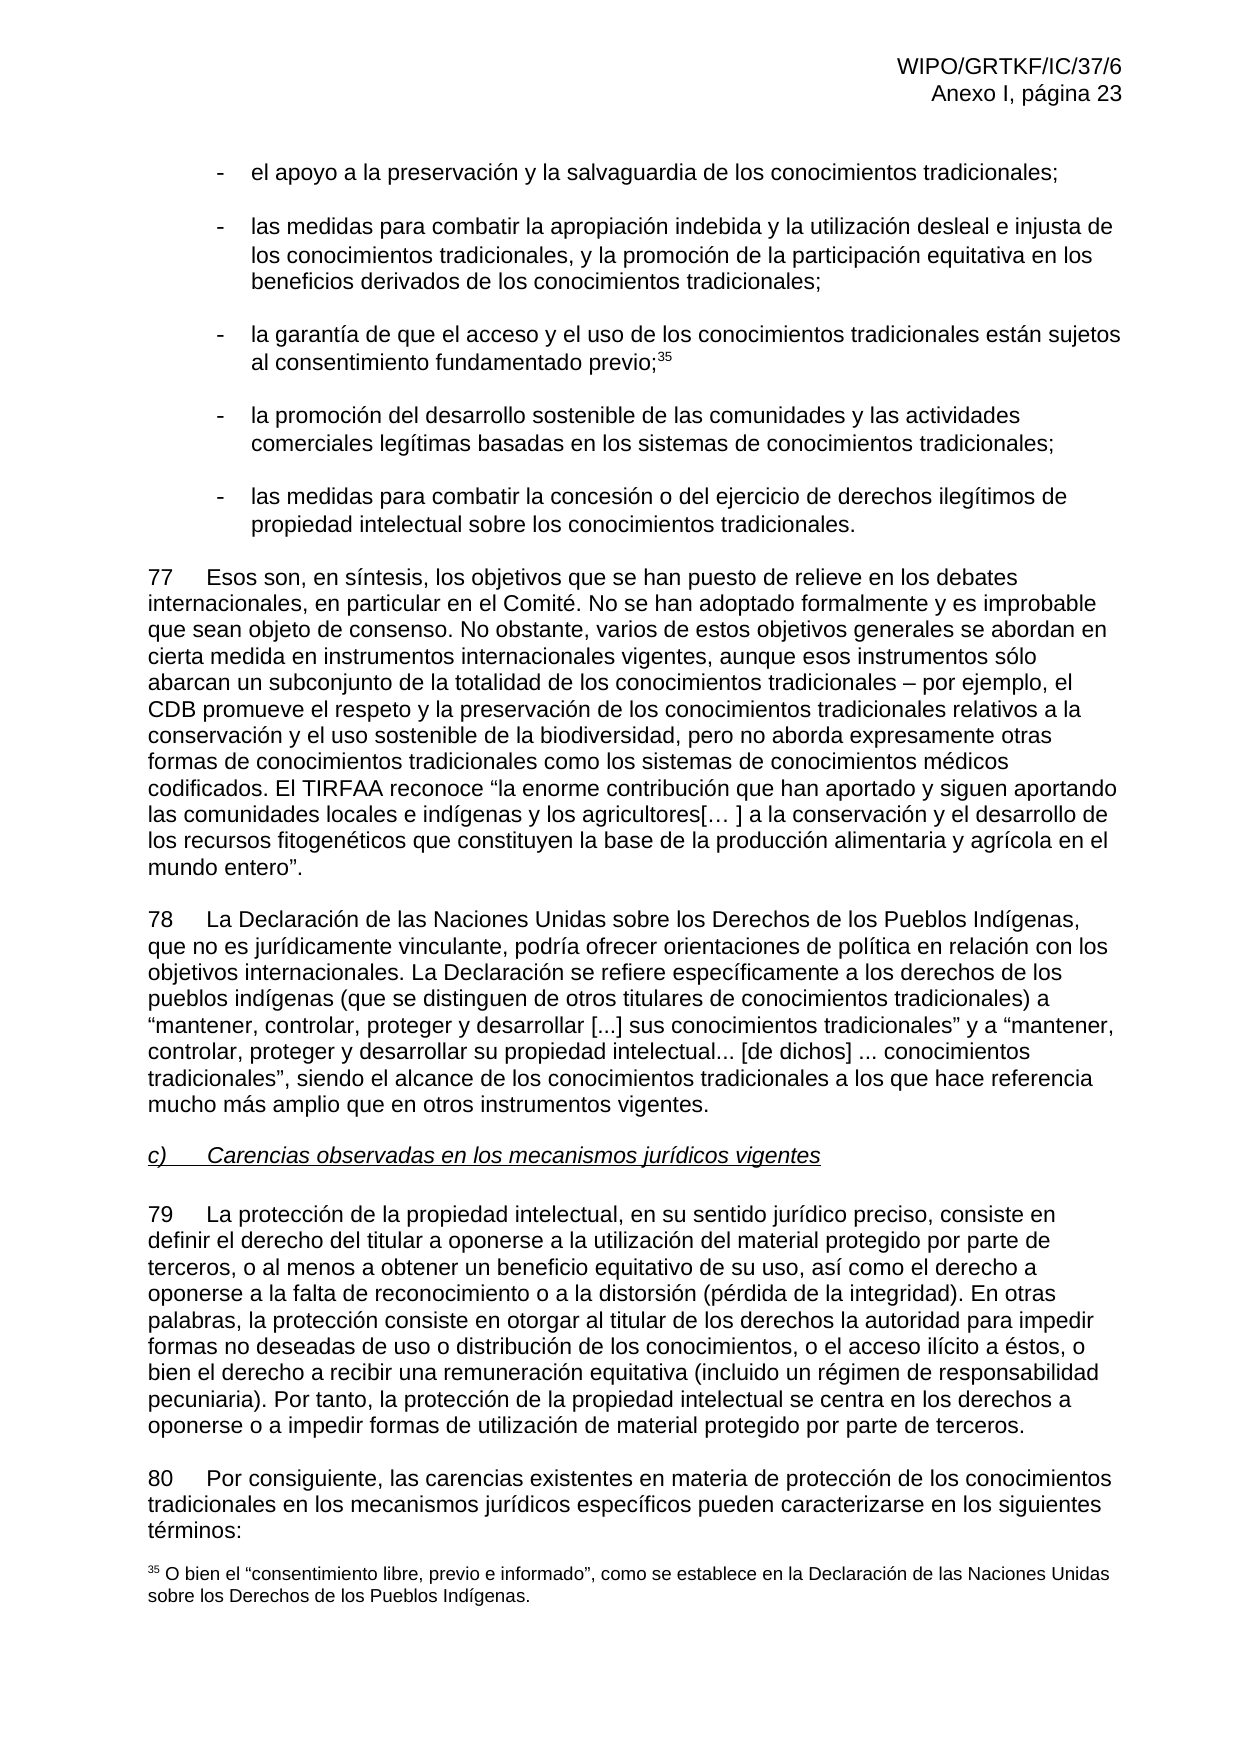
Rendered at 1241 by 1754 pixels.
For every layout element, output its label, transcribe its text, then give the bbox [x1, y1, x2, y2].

text Por consiguiente, las carencias existentes en materia de protección de los conocimientos tradicionales en los mecanismos jurídicos específicos pueden caracterizarse en los siguientes términos: [148, 1465, 1122, 1544]
list la garantía de que el acceso y el uso de los conocimientos tradicionales están sujetos al consentimiento fundamentado previo; [213, 321, 1122, 375]
list las medidas para combatir la concesión o del ejercicio de derechos ilegítimos de propiedad intelectual sobre los conocimientos tradicionales. [213, 483, 1122, 537]
list la promoción del desarrollo sostenible de las comunidades y las actividades comerciales legítimas basadas en los sistemas de conocimientos tradicionales; [213, 402, 1122, 456]
subtitle c) Carencias observadas en los mecanismos jurídicos vigentes [148, 1142, 1122, 1168]
list las medidas para combatir la apropiación indebida y la utilización desleal e injusta de los conocimientos tradicionales, y la promoción de la participación equitativa en los beneficios derivados de los conocimientos tradicionales; [213, 213, 1122, 294]
text Esos son, en síntesis, los objetivos que se han puesto de relieve en los debates internacionales, en particular en el Comité. No se han adoptado formalmente y es improbable que sean objeto de consenso. No obstante, varios de estos objetivos generales se abordan en cierta medida en instrumentos internacionales vigentes, aunque esos instrumentos sólo abarcan un subconjunto de la totalidad de los conocimientos tradicionales – por ejemplo, el CDB promueve el respeto y la preservación de los conocimientos tradicionales relativos a la conservación y el uso sostenible de la biodiversidad, pero no aborda expresamente otras formas de conocimientos tradicionales como los sistemas de conocimientos médicos codificados. El TIRFAA reconoce “la enorme contribución que han aportado y siguen aportando las comunidades locales e indígenas y los agricultores[… ] a la conservación y el desarrollo de los recursos fitogenéticos que constituyen la base de la producción alimentaria y agrícola en el mundo entero”. [148, 564, 1122, 880]
text La Declaración de las Naciones Unidas sobre los Derechos de los Pueblos Indígenas, que no es jurídicamente vinculante, podría ofrecer orientaciones de política en relación con los objetivos internacionales. La Declaración se refiere específicamente a los derechos de los pueblos indígenas (que se distinguen de otros titulares de conocimientos tradicionales) a “mantener, controlar, proteger y desarrollar [...] sus conocimientos tradicionales” y a “mantener, controlar, proteger y desarrollar su propiedad intelectual... [de dichos] ... conocimientos tradicionales”, siendo el alcance de los conocimientos tradicionales a los que hace referencia mucho más amplio que en otros instrumentos vigentes. [148, 906, 1122, 1117]
list el apoyo a la preservación y la salvaguardia de los conocimientos tradicionales; [213, 158, 1122, 187]
text La protección de la propiedad intelectual, en su sentido jurídico preciso, consiste en definir el derecho del titular a oponerse a la utilización del material protegido por parte de terceros, o al menos a obtener un beneficio equitativo de su uso, así como el derecho a oponerse a la falta de reconocimiento o a la distorsión (pérdida de la integridad). En otras palabras, la protección consiste en otorgar al titular de los derechos la autoridad para impedir formas no deseadas de uso o distribución de los conocimientos, o el acceso ilícito a éstos, o bien el derecho a recibir una remuneración equitativa (incluido un régimen de responsabilidad pecuniaria). Por tanto, la protección de la propiedad intelectual se centra en los derechos a oponerse o a impedir formas de utilización de material protegido por parte de terceros. [148, 1201, 1122, 1438]
